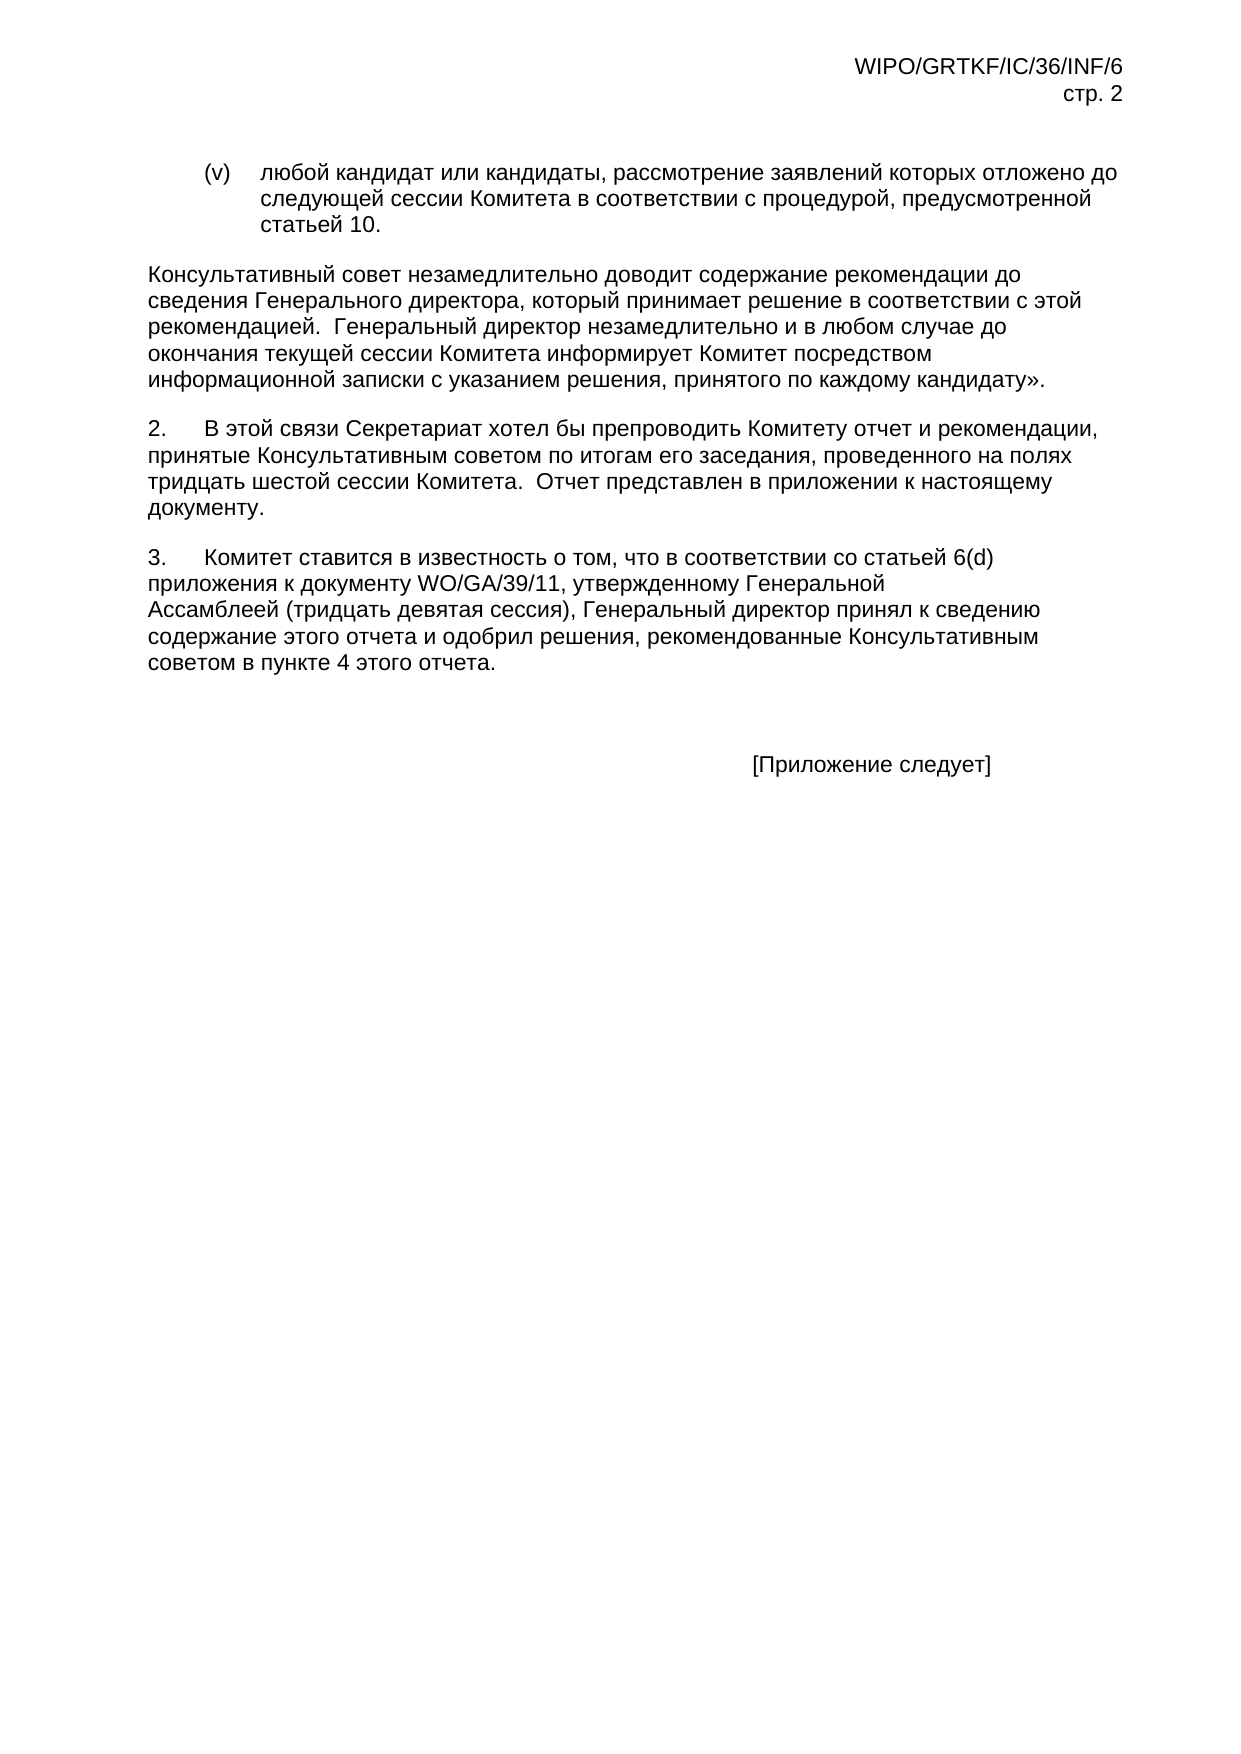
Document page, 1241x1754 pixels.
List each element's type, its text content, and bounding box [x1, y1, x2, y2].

text [Приложение следует] [620, 751, 1123, 777]
text Консультативный совет незамедлительно доводит содержание рекомендации до сведения Генерального директора, который принимает решение в соответствии с этой рекомендацией. Генеральный директор незамедлительно и в любом случае до окончания текущей сессии Комитета информирует Комитет посредством информационной записки с указанием решения, принятого по каждому кандидату». [148, 261, 1123, 392]
list В этой связи Секретариат хотел бы препроводить Комитету отчет и рекомендации, принятые Консультативным советом по итогам его заседания, проведенного на полях тридцать шестой сессии Комитета. Отчет представлен в приложении к настоящему документу. [148, 415, 1123, 521]
list Комитет ставится в известность о том, что в соответствии со статьей 6(d) приложения к документу WO/GA/39/11, утвержденному Генеральной Ассамблеей (тридцать девятая сессия), Генеральный директор принял к сведению содержание этого отчета и одобрил решения, рекомендованные Консультативным советом в пункте 4 этого отчета. [148, 543, 1123, 675]
list любой кандидат или кандидаты, рассмотрение заявлений которых отложено до следующей сессии Комитета в соответствии с процедурой, предусмотренной статьей 10. [204, 158, 1123, 238]
